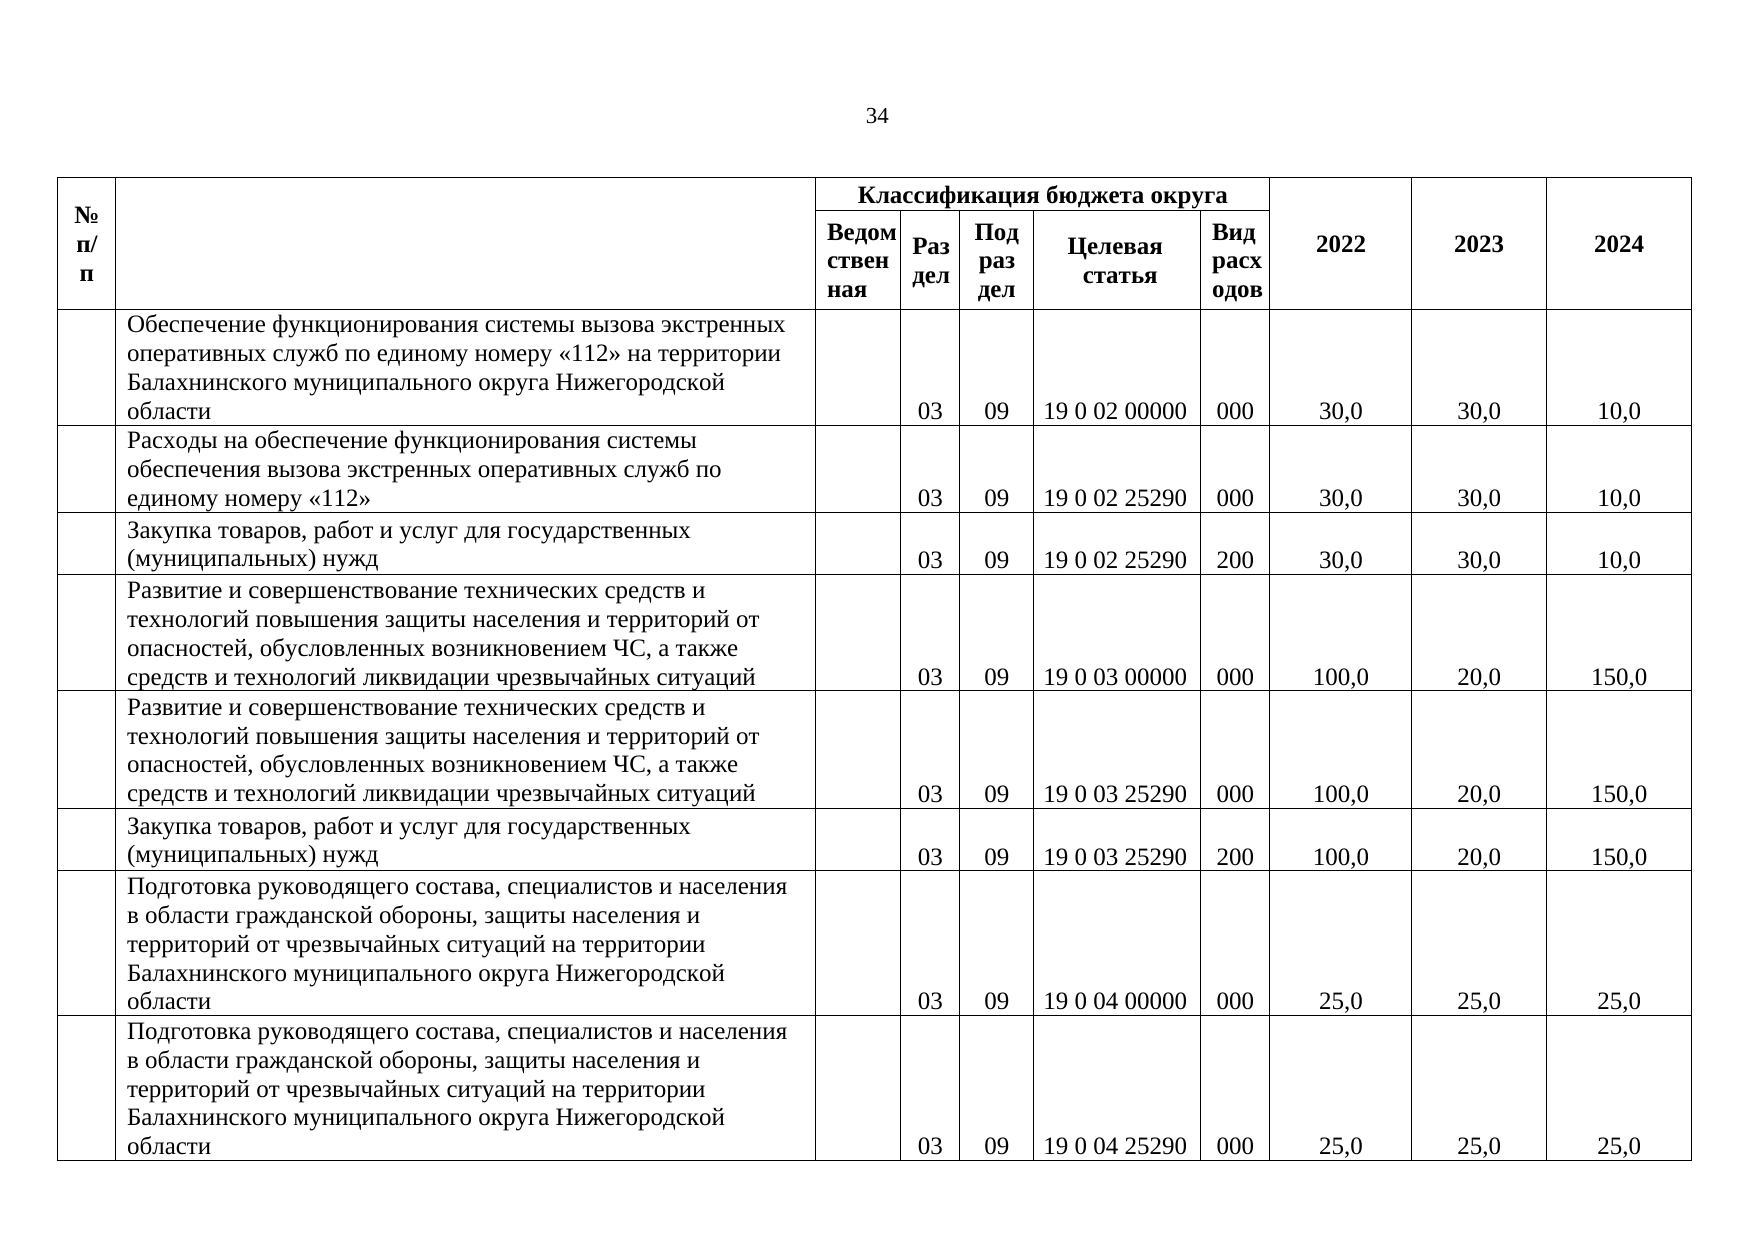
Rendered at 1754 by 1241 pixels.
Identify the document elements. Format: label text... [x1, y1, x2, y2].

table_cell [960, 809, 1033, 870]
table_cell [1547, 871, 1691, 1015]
table_cell Раз дел [901, 211, 959, 308]
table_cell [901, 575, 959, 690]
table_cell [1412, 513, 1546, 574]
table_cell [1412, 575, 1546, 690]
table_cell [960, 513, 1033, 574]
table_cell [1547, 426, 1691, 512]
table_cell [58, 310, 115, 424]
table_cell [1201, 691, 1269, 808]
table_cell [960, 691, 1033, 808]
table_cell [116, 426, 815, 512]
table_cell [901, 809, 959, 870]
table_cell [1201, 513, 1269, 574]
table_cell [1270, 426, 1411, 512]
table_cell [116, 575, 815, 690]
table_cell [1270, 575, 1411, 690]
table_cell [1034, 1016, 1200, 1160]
table_header 2022 [1270, 178, 1411, 308]
table_cell Ведом ствен ная [816, 211, 900, 308]
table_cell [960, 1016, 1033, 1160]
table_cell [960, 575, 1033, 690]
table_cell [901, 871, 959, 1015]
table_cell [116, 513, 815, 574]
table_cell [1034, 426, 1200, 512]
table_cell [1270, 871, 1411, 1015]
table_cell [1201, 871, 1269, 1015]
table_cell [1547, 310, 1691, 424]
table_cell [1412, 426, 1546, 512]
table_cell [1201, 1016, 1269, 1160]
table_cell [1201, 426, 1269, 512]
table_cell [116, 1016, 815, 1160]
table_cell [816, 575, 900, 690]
table_cell Целевая статья [1034, 211, 1200, 308]
table_cell Под раз дел [960, 211, 1033, 308]
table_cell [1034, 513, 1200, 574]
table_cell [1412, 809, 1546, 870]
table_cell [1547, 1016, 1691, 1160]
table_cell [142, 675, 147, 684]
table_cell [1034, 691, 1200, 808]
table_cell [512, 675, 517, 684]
table_cell Вид расходов [1201, 211, 1269, 308]
table_header 2023 [1412, 178, 1546, 308]
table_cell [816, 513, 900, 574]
table_header 2024 [1547, 178, 1691, 308]
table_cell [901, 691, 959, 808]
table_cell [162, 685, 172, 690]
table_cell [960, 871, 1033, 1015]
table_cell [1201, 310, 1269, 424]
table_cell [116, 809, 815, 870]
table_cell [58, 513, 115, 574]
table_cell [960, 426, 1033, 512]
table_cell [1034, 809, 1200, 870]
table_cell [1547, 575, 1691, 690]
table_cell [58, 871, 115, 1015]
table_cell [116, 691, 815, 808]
table_header № п/п [58, 178, 115, 308]
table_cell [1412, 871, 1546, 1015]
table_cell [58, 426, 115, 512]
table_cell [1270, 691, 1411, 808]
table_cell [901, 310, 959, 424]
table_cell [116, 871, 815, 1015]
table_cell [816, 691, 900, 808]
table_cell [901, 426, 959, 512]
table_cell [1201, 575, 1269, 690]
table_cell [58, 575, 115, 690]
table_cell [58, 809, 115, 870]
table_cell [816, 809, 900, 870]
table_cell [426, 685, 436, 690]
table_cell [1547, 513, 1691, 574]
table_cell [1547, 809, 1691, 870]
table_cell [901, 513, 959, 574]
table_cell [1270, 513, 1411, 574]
table_header [116, 178, 815, 308]
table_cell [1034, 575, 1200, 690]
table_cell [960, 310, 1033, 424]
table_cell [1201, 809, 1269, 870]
table_header Классификация бюджета округа [816, 178, 1269, 210]
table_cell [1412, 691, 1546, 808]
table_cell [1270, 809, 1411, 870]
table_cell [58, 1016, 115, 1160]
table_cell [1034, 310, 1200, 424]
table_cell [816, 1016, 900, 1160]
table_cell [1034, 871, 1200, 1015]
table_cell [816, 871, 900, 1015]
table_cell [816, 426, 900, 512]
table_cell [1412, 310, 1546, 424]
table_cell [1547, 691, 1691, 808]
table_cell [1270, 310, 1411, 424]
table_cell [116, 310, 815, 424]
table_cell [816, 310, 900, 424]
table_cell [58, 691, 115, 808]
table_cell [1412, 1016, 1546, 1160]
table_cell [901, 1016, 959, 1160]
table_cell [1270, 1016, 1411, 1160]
